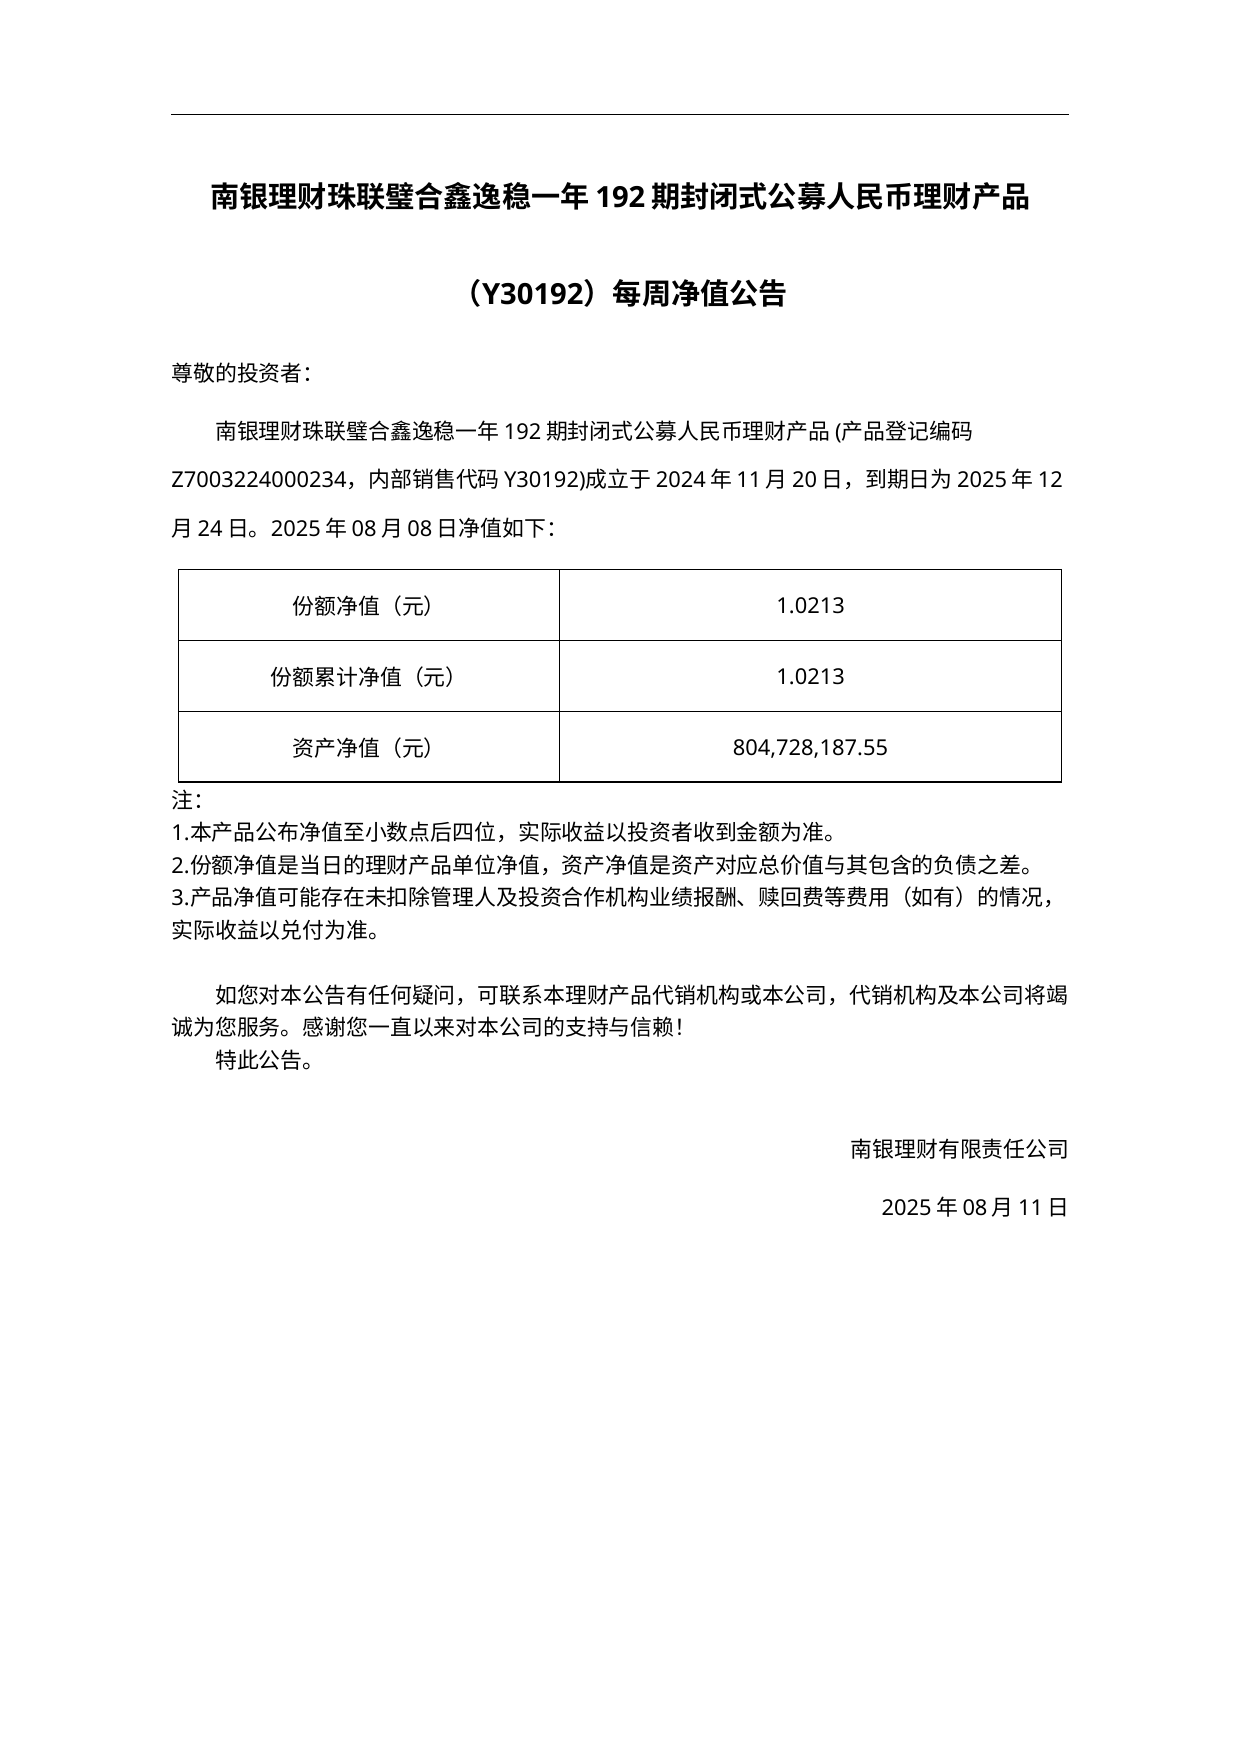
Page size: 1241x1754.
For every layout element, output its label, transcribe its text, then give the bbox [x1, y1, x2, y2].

text 南银理财珠联璧合鑫逸稳一年192期封闭式公募人民币理财产品（Y30192）每周净值公告 [171, 162, 1069, 324]
text 注： [171, 782, 1069, 815]
table_header 1.0213 [560, 570, 1061, 640]
table_cell 份额累计净值（元） [179, 641, 559, 711]
text 1.本产品公布净值至小数点后四位，实际收益以投资者收到金额为准。 [171, 815, 1069, 847]
table_cell 1.0213 [560, 641, 1061, 711]
table_cell 804,728,187.55 [560, 712, 1061, 781]
text 2.份额净值是当日的理财产品单位净值，资产净值是资产对应总价值与其包含的负债之差。 [171, 847, 1069, 880]
text 南银理财有限责任公司 [171, 1132, 1069, 1164]
text 如您对本公告有任何疑问，可联系本理财产品代销机构或本公司，代销机构及本公司将竭诚为您服务。感谢您一直以来对本公司的支持与信赖！ [171, 977, 1069, 1042]
table_header 份额净值（元） [179, 570, 559, 640]
text 2025年08月11日 [171, 1190, 1069, 1222]
text 尊敬的投资者： [171, 355, 1069, 388]
text 3.产品净值可能存在未扣除管理人及投资合作机构业绩报酬、赎回费等费用（如有）的情况，实际收益以兑付为准。 [171, 880, 1069, 945]
text 特此公告。 [171, 1042, 1069, 1075]
table_cell 资产净值（元） [179, 712, 559, 781]
text 南银理财珠联璧合鑫逸稳一年192期封闭式公募人民币理财产品 (产品登记编码Z7003224000234，内部销售代码Y30192)成立于2024年11月20日，到期日为2025年12月24日。2025年08月08日净值如下： [171, 413, 1069, 543]
